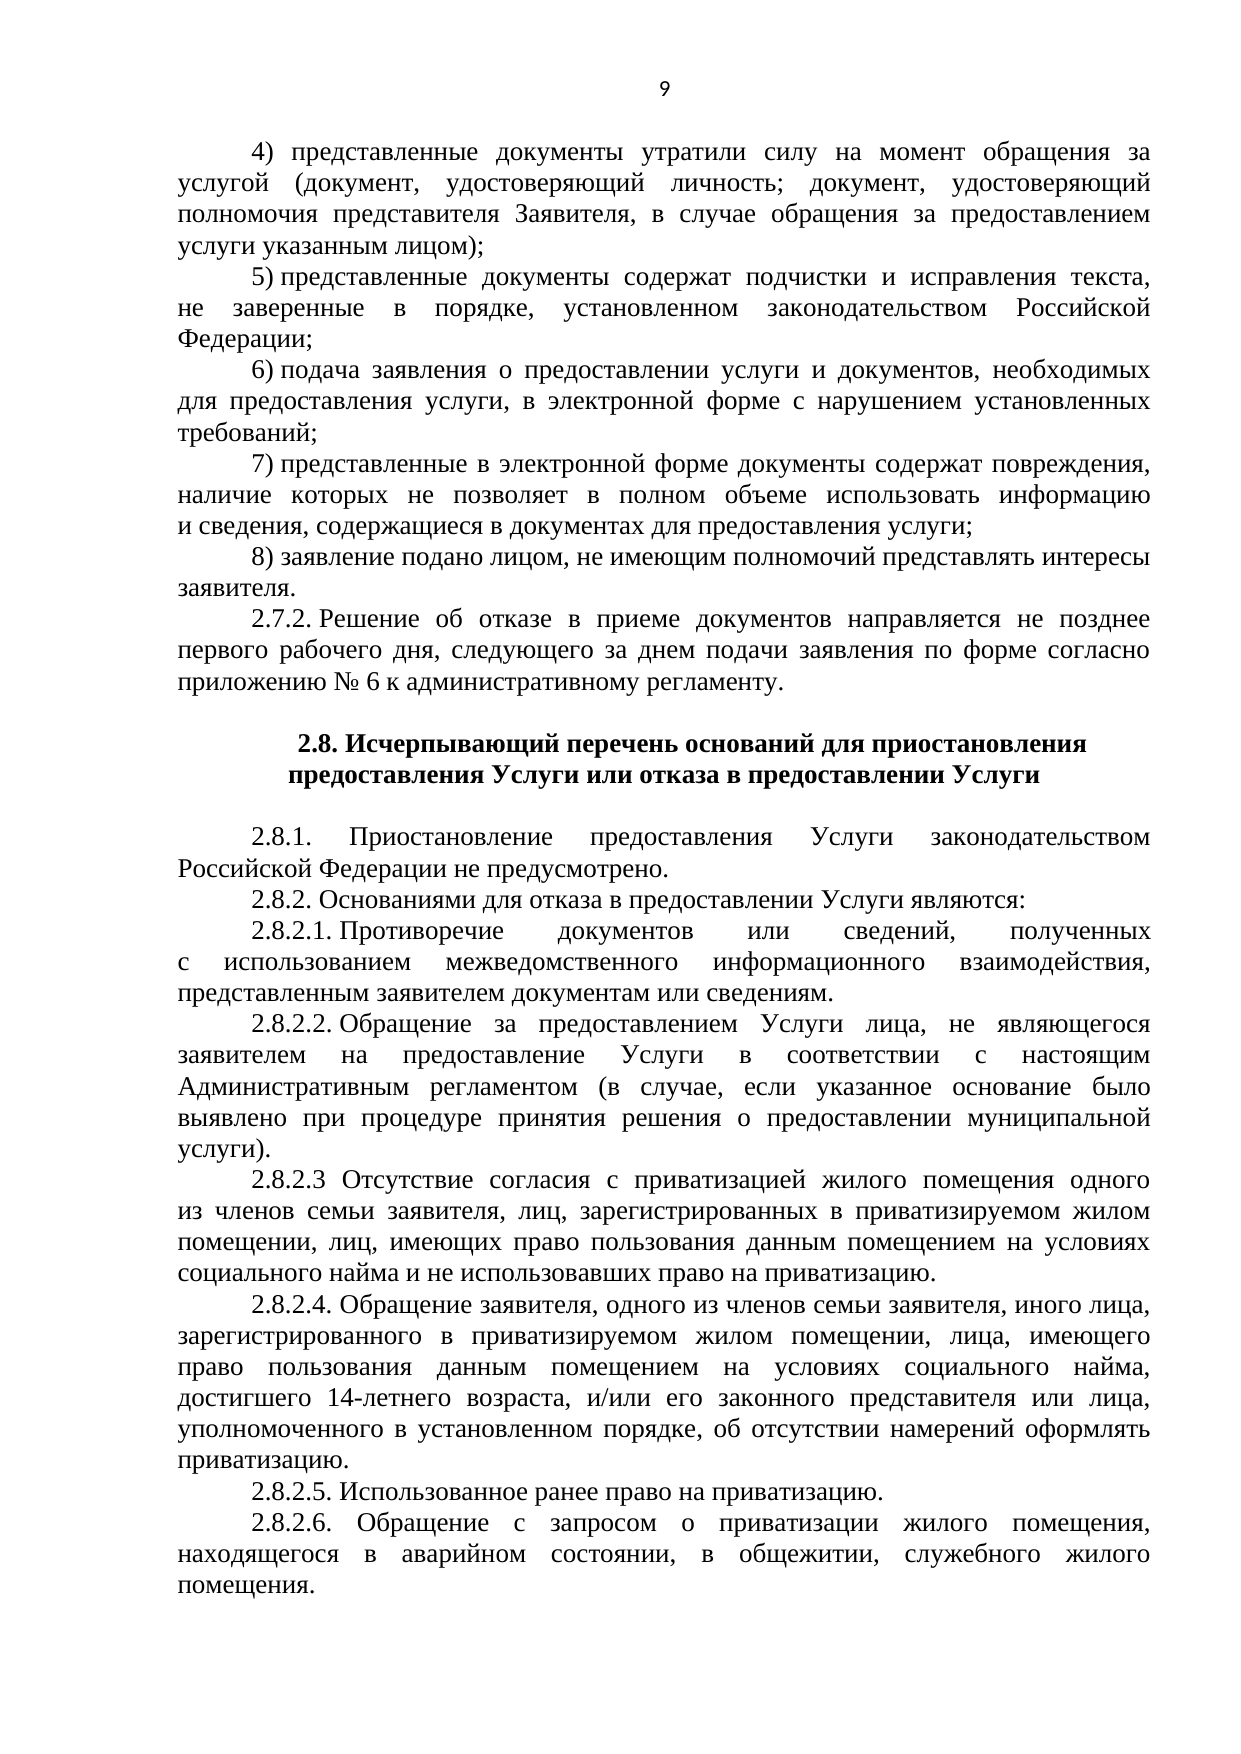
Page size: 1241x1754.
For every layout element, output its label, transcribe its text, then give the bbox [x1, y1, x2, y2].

text 2.8.2.3 Отсутствие согласия с приватизацией жилого помещения одного из членов семьи заявителя, лиц, зарегистрированных в приватизируемом жилом помещении, лиц, имеющих право пользования данным помещением на условиях социального найма и не использовавших право на приватизацию. [177, 1163, 1152, 1288]
text 2.8.2.2. Обращение за предоставлением Услуги лица, не являющегося заявителем на предоставление Услуги в соответствии с настоящим Административным регламентом (в случае, если указанное основание было выявлено при процедуре принятия решения о предоставлении муниципальной услуги). [177, 1007, 1152, 1163]
text 6) подача заявления о предоставлении услуги и документов, необходимых для предоставления услуги, в электронной форме с нарушением установленных требований; [177, 353, 1152, 447]
text 2.8.2. Основаниями для отказа в предоставлении Услуги являются: [177, 883, 1152, 914]
text 4) представленные документы утратили силу на момент обращения за услугой (документ, удостоверяющий личность; документ, удостоверяющий полномочия представителя Заявителя, в случае обращения за предоставлением услуги указанным лицом); [177, 135, 1152, 260]
text 2.8.2.6. Обращение с запросом о приватизации жилого помещения, находящегося в аварийном состоянии, в общежитии, служебного жилого помещения. [177, 1506, 1152, 1599]
text 5) представленные документы содержат подчистки и исправления текста, не заверенные в порядке, установленном законодательством Российской Федерации; [177, 260, 1152, 353]
text 2.8. Исчерпывающий перечень оснований для приостановления предоставления Услуги или отказа в предоставлении Услуги [177, 727, 1152, 789]
text 7) представленные в электронной форме документы содержат повреждения, наличие которых не позволяет в полном объеме использовать информацию и сведения, содержащиеся в документах для предоставления услуги; [177, 447, 1152, 540]
text 2.7.2. Решение об отказе в приеме документов направляется не позднее первого рабочего дня, следующего за днем подачи заявления по форме согласно приложению № 6 к административному регламенту. [177, 602, 1152, 696]
text 8) заявление подано лицом, не имеющим полномочий представлять интересы заявителя. [177, 540, 1152, 602]
text 2.8.2.1. Противоречие документов или сведений, полученных с использованием межведомственного информационного взаимодействия, представленным заявителем документам или сведениям. [177, 914, 1152, 1007]
text 2.8.2.4. Обращение заявителя, одного из членов семьи заявителя, иного лица, зарегистрированного в приватизируемом жилом помещении, лица, имеющего право пользования данным помещением на условиях социального найма, достигшего 14-летнего возраста, и/или его законного представителя или лица, уполномоченного в установленном порядке, об отсутствии намерений оформлять приватизацию. [177, 1288, 1152, 1474]
text 2.8.2.5. Использованное ранее право на приватизацию. [177, 1474, 1152, 1506]
text 2.8.1. Приостановление предоставления Услуги законодательством Российской Федерации не предусмотрено. [177, 821, 1152, 883]
